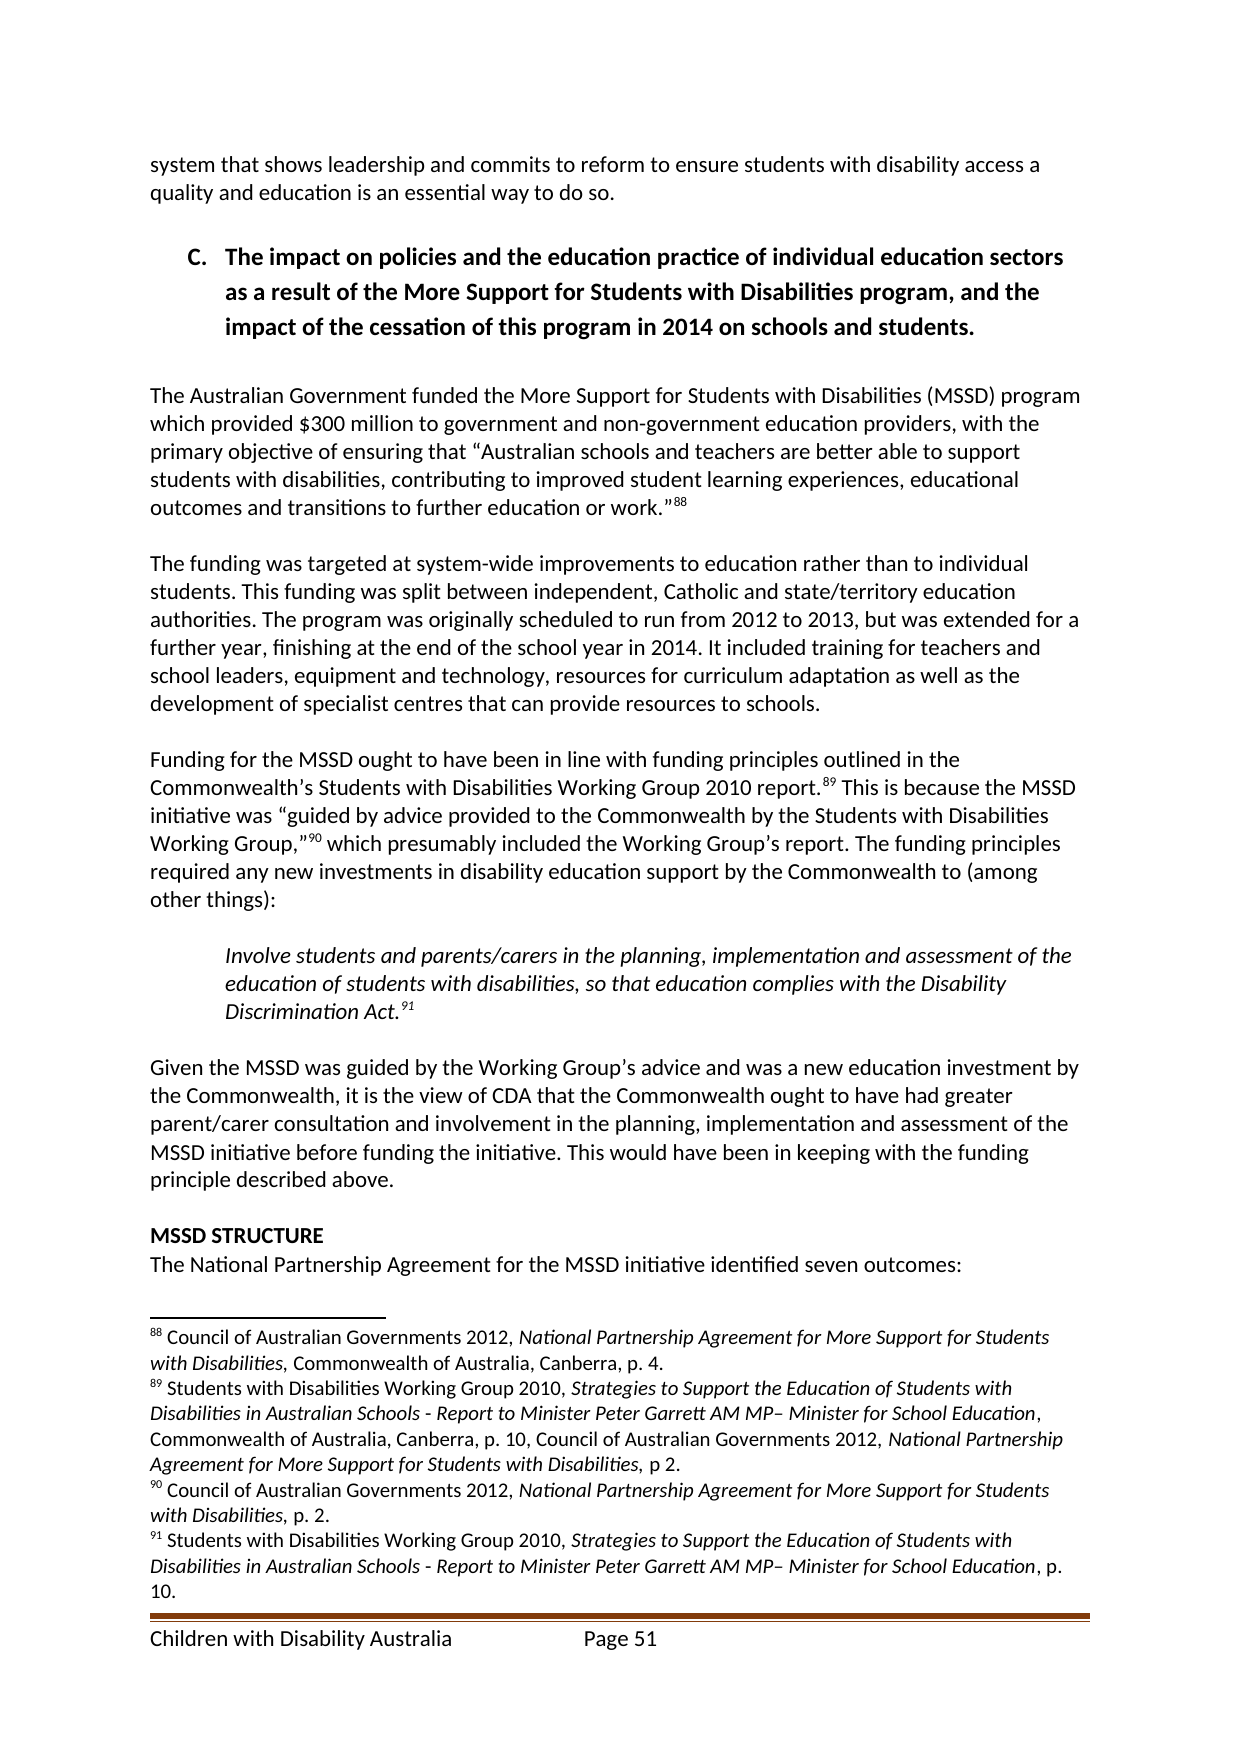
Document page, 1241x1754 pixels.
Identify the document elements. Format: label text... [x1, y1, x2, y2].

text The National Partnership Agreement for the MSSD initiative identified seven outcomes: [150, 1250, 1090, 1278]
text MSSD STRUCTURE [150, 1222, 1090, 1250]
text Involve students and parents/carers in the planning, implementation and assessment of the education of students with disabilities, so that education complies with the Disability Discrimination Act. [225, 941, 1090, 1026]
list The Australian Government funded the More Support for Students with Disabilities (MSSD) program which provided $300 million to government and non-government education providers, with the primary objective of ensuring that “Australian schools and teachers are better able to support students with disabilities, contributing to improved student learning experiences, educational outcomes and transitions to further education or work.” [150, 381, 1090, 521]
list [150, 150, 1090, 206]
text The funding was targeted at system-wide improvements to education rather than to individual students. This funding was split between independent, Catholic and state/territory education authorities. The program was originally scheduled to run from 2012 to 2013, but was extended for a further year, finishing at the end of the school year in 2014. It included training for teachers and school leaders, equipment and technology, resources for curriculum adaptation as well as the development of specialist centres that can provide resources to schools. [150, 549, 1090, 717]
text Funding for the MSSD ought to have been in line with funding principles outlined in the Commonwealth’s Students with Disabilities Working Group 2010 report. This is because the MSSD initiative was “guided by advice provided to the Commonwealth by the Students with Disabilities Working Group,” which presumably included the Working Group’s report. The funding principles required any new investments in disability education support by the Commonwealth to (among other things): [150, 745, 1090, 913]
list The impact on policies and the education practice of individual education sectors as a result of the More Support for Students with Disabilities program, and the impact of the cessation of this program in 2014 on schools and students. [187, 241, 1090, 342]
text Given the MSSD was guided by the Working Group’s advice and was a new education investment by the Commonwealth, it is the view of CDA that the Commonwealth ought to have had greater parent/carer consultation and involvement in the planning, implementation and assessment of the MSSD initiative before funding the initiative. This would have been in keeping with the funding principle described above. [150, 1053, 1090, 1194]
